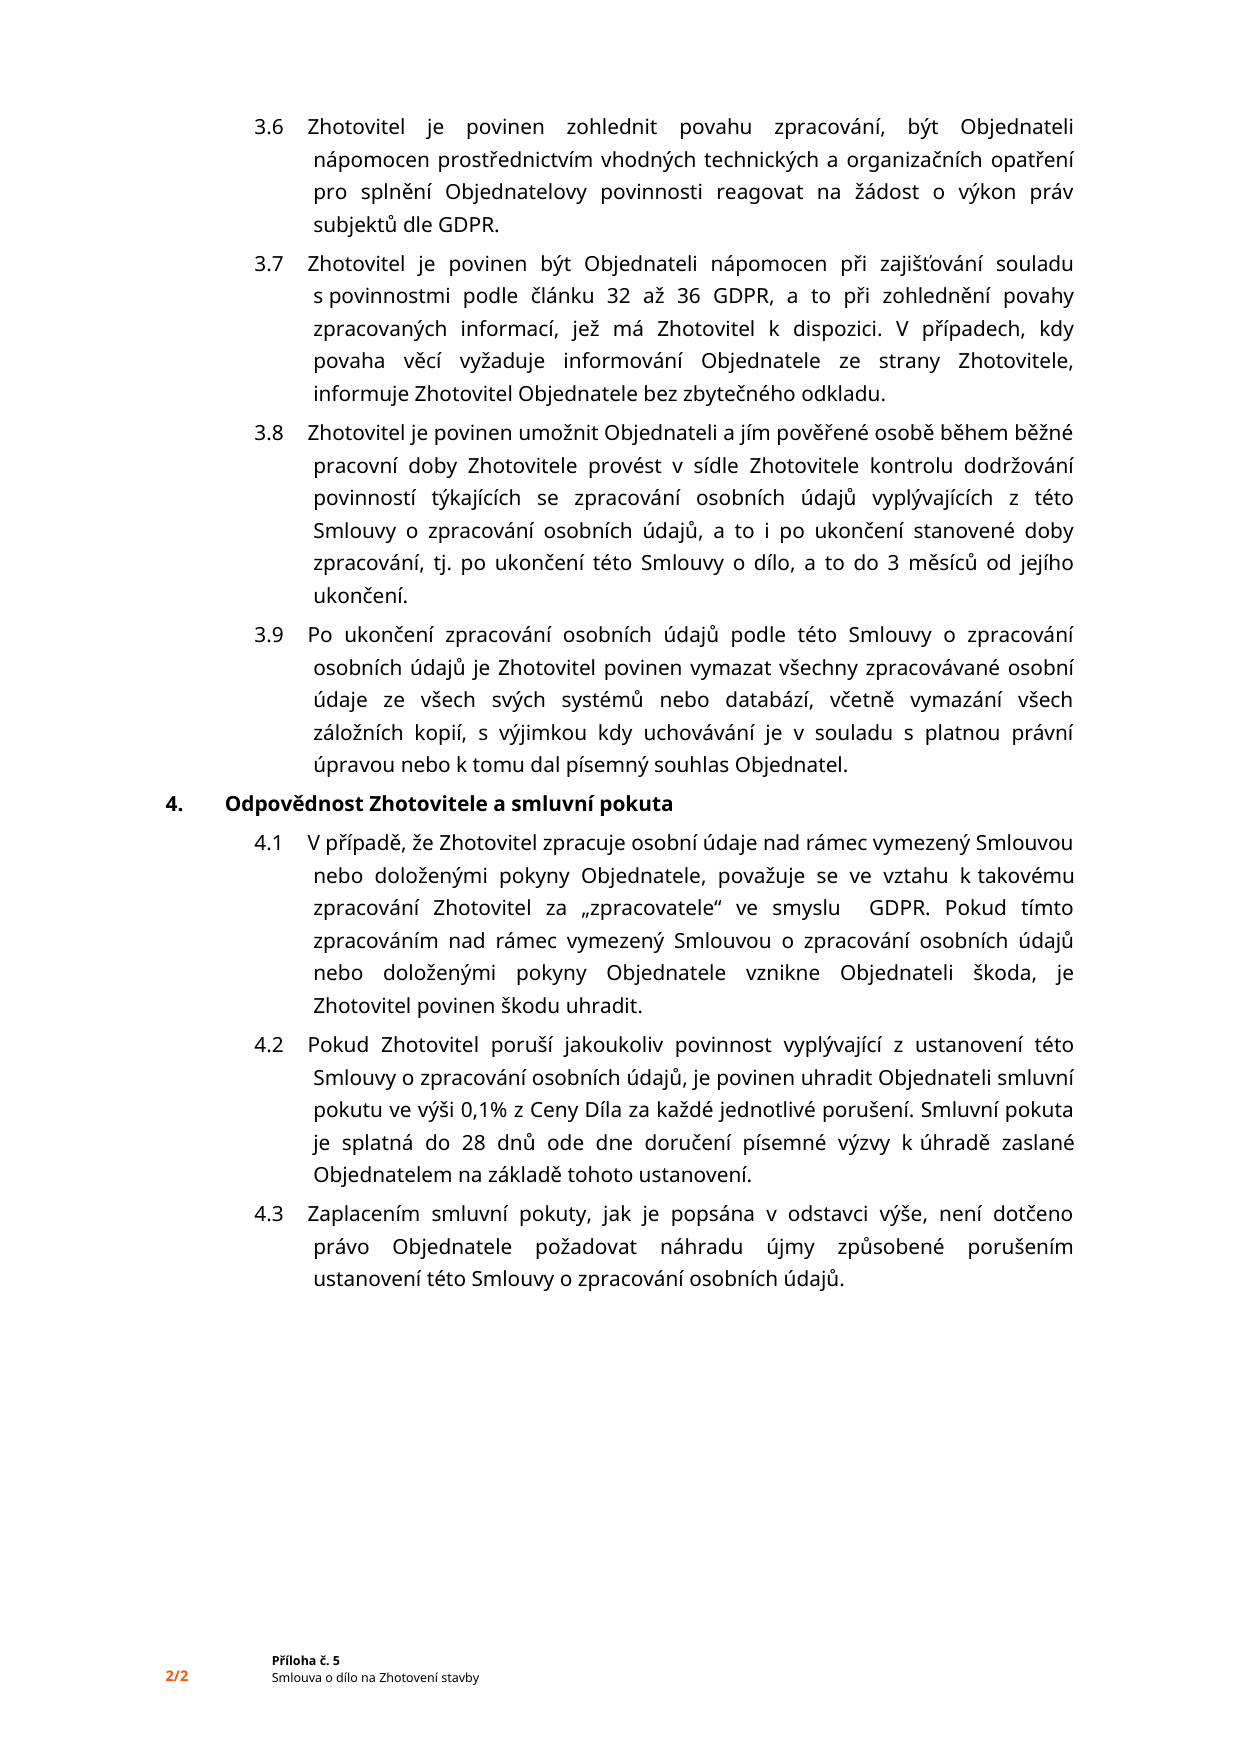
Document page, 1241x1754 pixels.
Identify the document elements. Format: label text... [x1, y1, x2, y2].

list V případě, že Zhotovitel zpracuje osobní údaje nad rámec vymezený Smlouvou nebo doloženými pokyny Objednatele, považuje se ve vztahu k takovému zpracování Zhotovitel za „zpracovatele“ ve smyslu GDPR. Pokud tímto zpracováním nad rámec vymezený Smlouvou o zpracování osobních údajů nebo doloženými pokyny Objednatele vznikne Objednateli škoda, je Zhotovitel povinen škodu uhradit. [254, 828, 1075, 1019]
list Zhotovitel je povinen umožnit Objednateli a jím pověřené osobě během běžné pracovní doby Zhotovitele provést v sídle Zhotovitele kontrolu dodržování povinností týkajících se zpracování osobních údajů vyplývajících z této Smlouvy o zpracování osobních údajů, a to i po ukončení stanovené doby zpracování, tj. po ukončení této Smlouvy o dílo, a to do 3 měsíců od jejího ukončení. [254, 418, 1075, 609]
list Po ukončení zpracování osobních údajů podle této Smlouvy o zpracování osobních údajů je Zhotovitel povinen vymazat všechny zpracovávané osobní údaje ze všech svých systémů nebo databází, včetně vymazání všech záložních kopií, s výjimkou kdy uchovávání je v souladu s platnou právní úpravou nebo k tomu dal písemný souhlas Objednatel. [254, 620, 1075, 779]
list Zhotovitel je povinen zohlednit povahu zpracování, být Objednateli nápomocen prostřednictvím vhodných technických a organizačních opatření pro splnění Objednatelovy povinnosti reagovat na žádost o výkon práv subjektů dle GDPR. [254, 112, 1075, 238]
list Pokud Zhotovitel poruší jakoukoliv povinnost vyplývající z ustanovení této Smlouvy o zpracování osobních údajů, je povinen uhradit Objednateli smluvní pokutu ve výši 0,1% z Ceny Díla za každé jednotlivé porušení. Smluvní pokuta je splatná do 28 dnů ode dne doručení písemné výzvy k úhradě zaslané Objednatelem na základě tohoto ustanovení. [254, 1030, 1075, 1189]
list Zhotovitel je povinen být Objednateli nápomocen při zajišťování souladu s povinnostmi podle článku 32 až 36 GDPR, a to při zohlednění povahy zpracovaných informací, jež má Zhotovitel k dispozici. V případech, kdy povaha věcí vyžaduje informování Objednatele ze strany Zhotovitele, informuje Zhotovitel Objednatele bez zbytečného odkladu. [254, 249, 1075, 408]
list Odpovědnost Zhotovitele a smluvní pokuta [165, 789, 1075, 818]
list Zaplacením smluvní pokuty, jak je popsána v odstavci výše, není dotčeno právo Objednatele požadovat náhradu újmy způsobené porušením ustanovení této Smlouvy o zpracování osobních údajů. [254, 1199, 1075, 1293]
